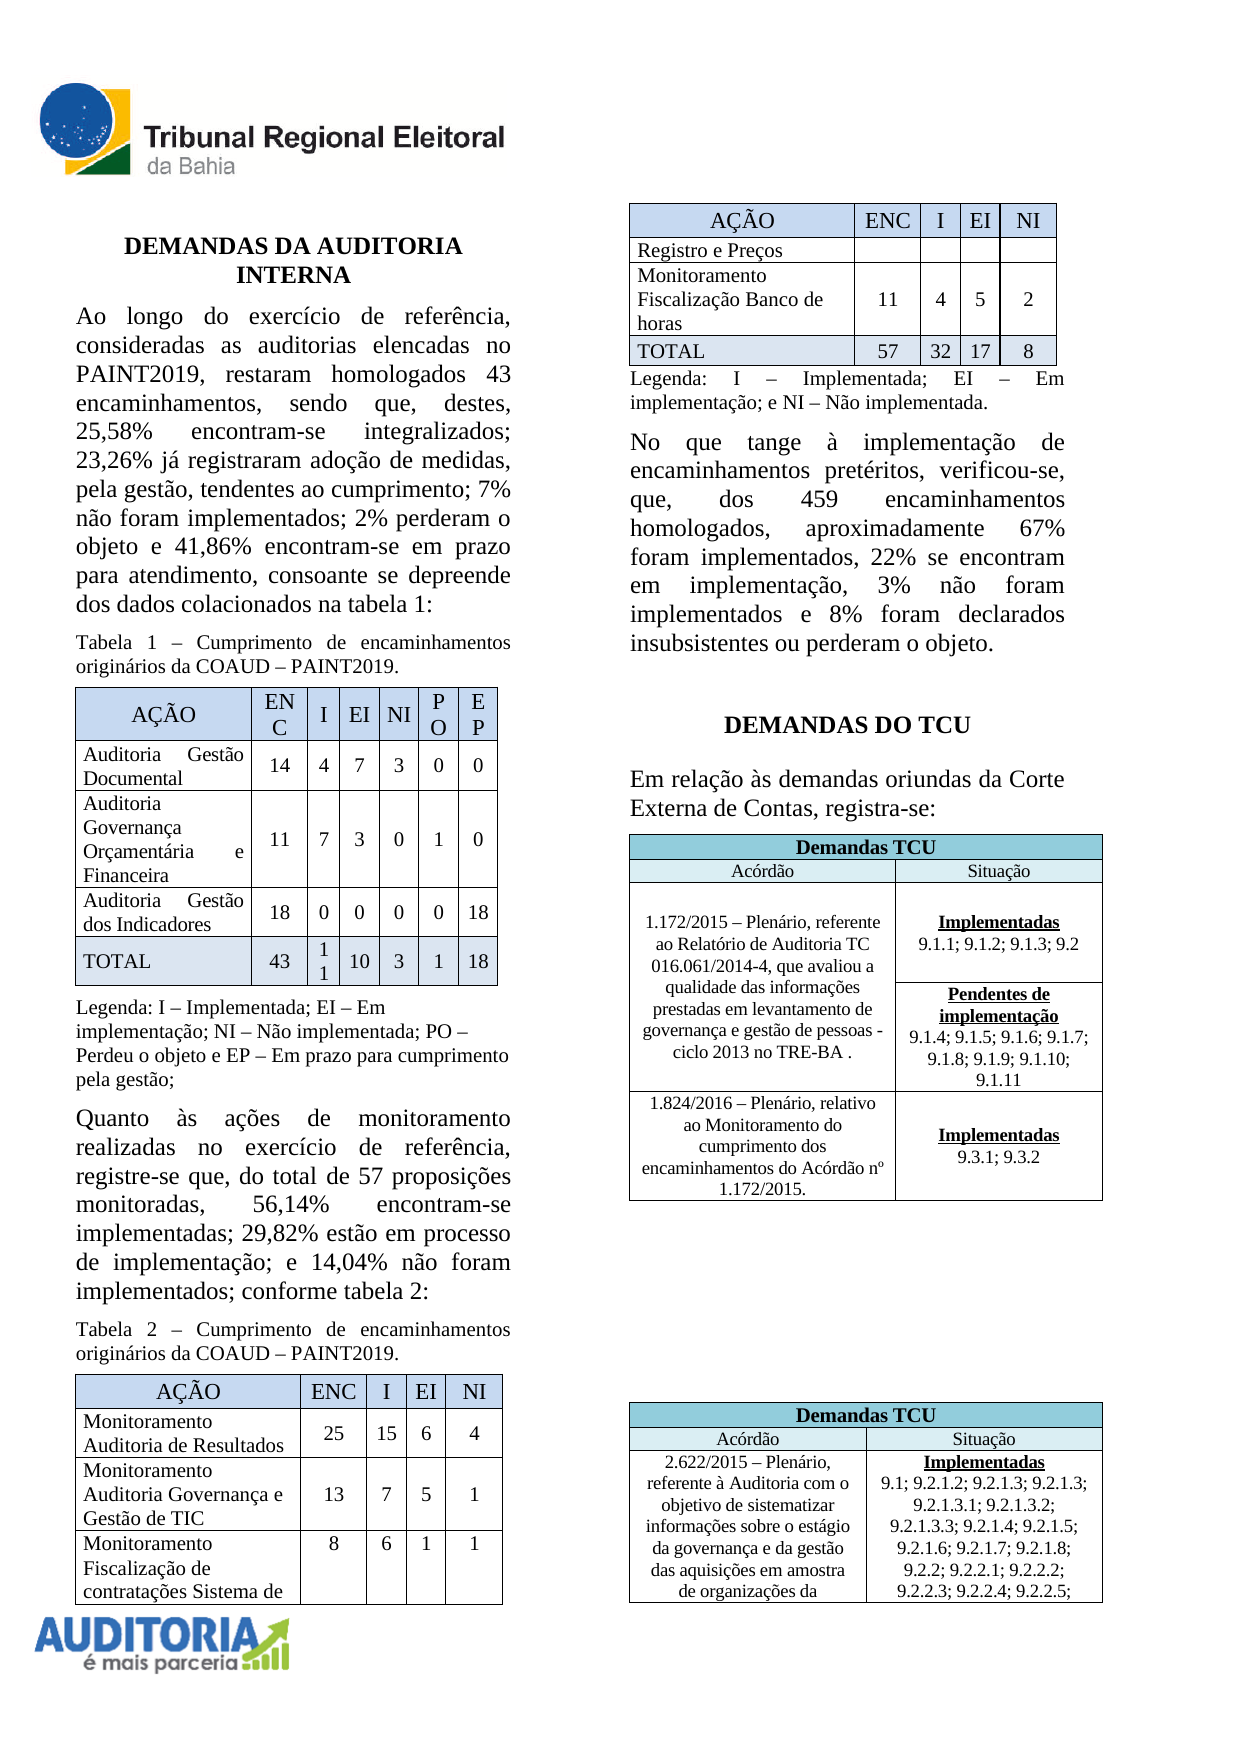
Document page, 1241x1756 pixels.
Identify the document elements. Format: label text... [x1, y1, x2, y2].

table_cell 1 [419, 791, 458, 887]
table_cell 4 [446, 1409, 502, 1457]
table_header AÇÃO [76, 1375, 300, 1408]
table_header NI [1001, 204, 1056, 237]
table_cell 8 [1001, 336, 1056, 365]
table_cell 6 [367, 1531, 406, 1603]
table_cell 0 [459, 791, 497, 887]
table_cell 10 [340, 937, 379, 985]
table_cell 4 [308, 741, 339, 789]
table_cell 1 [1001, 238, 1056, 262]
table_header I [921, 204, 960, 237]
table_header ENC [301, 1375, 366, 1408]
table_cell 0 [340, 888, 379, 936]
table_cell 1 [446, 1458, 502, 1530]
table_cell TOTAL [630, 336, 854, 365]
table_cell 18 [459, 888, 497, 936]
table_cell 6 [407, 1409, 445, 1457]
table_cell Monitoramento Fiscalização de contratações Sistema de Registro e Preços [630, 238, 854, 262]
table_cell 0 [308, 888, 339, 936]
picture [31, 75, 508, 177]
table_cell 43 [252, 937, 307, 985]
text Ao longo do exercício de referência, consideradas as auditorias elencadas no PAINT2019, restaram homologados 43 encaminhamentos, sendo que, destes, 25,58% encontram-se integralizados; 23,26% já registraram adoção de medidas, pela gestão, tendentes ao cumprimento; 7% não foram implementados; 2% perderam o objeto e 41,86% encontram-se em prazo para atendimento, consoante se depreende dos dados colacionados na tabela 1: [76, 301, 511, 618]
table_header I [308, 688, 339, 740]
table_cell 4 [921, 263, 960, 335]
table_cell 5 [961, 263, 999, 335]
table_cell 14 [252, 741, 307, 789]
table_cell 32 [921, 336, 960, 365]
text Legenda: I – Implementada; EI – Em implementação; e NI – Não implementada. [630, 366, 1065, 414]
table_cell Acórdão [630, 1428, 866, 1450]
table_cell Implementadas 9.3.1; 9.3.2 [896, 1092, 1102, 1200]
table_cell 1.824/2016 – Plenário, relativo ao Monitoramento do cumprimento dos encaminhamentos do Acórdão nº 1.172/2015. [630, 1092, 895, 1200]
table_cell 8 [855, 238, 920, 262]
table_header PO [419, 688, 458, 740]
table_header EP [459, 688, 497, 740]
table_cell 11 [308, 937, 339, 985]
table_cell 6 [921, 238, 960, 262]
table_cell 7 [308, 791, 339, 887]
table_cell Acórdão [630, 860, 895, 882]
table_cell Monitoramento Fiscalização Banco de horas [630, 263, 854, 335]
table_cell 11 [855, 263, 920, 335]
table_header Demandas TCU [630, 1403, 1102, 1427]
text DEMANDAS DA AUDITORIA INTERNA [76, 231, 511, 289]
text Tabela 2 – Cumprimento de encaminhamentos originários da COAUD – PAINT2019. [76, 1317, 511, 1365]
table_cell Auditoria Gestão dos Indicadores [76, 888, 251, 936]
table_cell 0 [419, 741, 458, 789]
table_cell Situação [896, 860, 1102, 882]
table_header NI [446, 1375, 502, 1408]
text No que tange à implementação de encaminhamentos pretéritos, verificou-se, que, dos 459 encaminhamentos homologados, aproximadamente 67% foram implementados, 22% se encontram em implementação, 3% não foram implementados e 8% foram declarados insubsistentes ou perderam o objeto. [630, 427, 1065, 657]
table_cell 0 [380, 791, 418, 887]
picture [31, 1607, 293, 1681]
table_cell 1 [407, 1531, 445, 1603]
table_cell 18 [252, 888, 307, 936]
text Tabela 1 – Cumprimento de encaminhamentos originários da COAUD – PAINT2019. [76, 630, 511, 678]
text Legenda: I – Implementada; EI – Em implementação; NI – Não implementada; PO – Perdeu o objeto e EP – Em prazo para cumprimento pela gestão; [76, 994, 511, 1091]
text Quanto às ações de monitoramento realizadas no exercício de referência, registre-se que, do total de 57 proposições monitoradas, 56,14% encontram-se implementadas; 29,82% estão em processo de implementação; e 14,04% não foram implementados; conforme tabela 2: [76, 1103, 511, 1304]
table_cell 3 [380, 937, 418, 985]
table_header Demandas TCU [630, 835, 1102, 859]
table_cell 25 [301, 1409, 366, 1457]
table_cell TOTAL [76, 937, 251, 985]
table_cell 15 [367, 1409, 406, 1457]
table_header EI [961, 204, 999, 237]
table_cell 5 [407, 1458, 445, 1530]
table_cell 3 [380, 741, 418, 789]
table_cell 3 [340, 791, 379, 887]
table_cell Auditoria Governança Orçamentária e Financeira [76, 791, 251, 887]
table_header ENC [252, 688, 307, 740]
table_header NI [380, 688, 418, 740]
table_cell 11 [252, 791, 307, 887]
text Em relação às demandas oriundas da Corte Externa de Contas, registra-se: [629, 764, 1065, 822]
table_cell 8 [301, 1531, 366, 1603]
table_cell 0 [419, 888, 458, 936]
table_cell Monitoramento Auditoria de Resultados [76, 1409, 300, 1457]
table_header AÇÃO [76, 688, 251, 740]
table_cell Implementadas 9.1.1; 9.1.2; 9.1.3; 9.2 [896, 883, 1102, 982]
table_cell 1 [419, 937, 458, 985]
table_cell 0 [459, 741, 497, 789]
text DEMANDAS DO TCU [629, 710, 1065, 739]
table_cell Situação [867, 1428, 1102, 1450]
table_cell Monitoramento Fiscalização de contratações Sistema de Registro e Preços [76, 1531, 300, 1603]
table_cell 2 [1001, 263, 1056, 335]
table_header I [367, 1375, 406, 1408]
table_cell 7 [340, 741, 379, 789]
table_cell 18 [459, 937, 497, 985]
table_cell Pendentes de implementação 9.1.4; 9.1.5; 9.1.6; 9.1.7; 9.1.8; 9.1.9; 9.1.10; 9.1.11 [896, 983, 1102, 1091]
table_cell Auditoria Gestão Documental [76, 741, 251, 789]
table_header AÇÃO [630, 204, 854, 237]
table_header ENC [855, 204, 920, 237]
table_cell 13 [301, 1458, 366, 1530]
table_header EI [340, 688, 379, 740]
table_cell 57 [855, 336, 920, 365]
table_cell 1.172/2015 – Plenário, referente ao Relatório de Auditoria TC 016.061/2014-4, que avaliou a qualidade das informações prestadas em levantamento de governança e gestão de pessoas - ciclo 2013 no TRE-BA . [630, 883, 895, 1091]
table_cell Monitoramento Auditoria Governança e Gestão de TIC [76, 1458, 300, 1530]
table_cell 7 [367, 1458, 406, 1530]
table_cell 1 [961, 238, 999, 262]
table_cell 17 [961, 336, 999, 365]
table_header EI [407, 1375, 445, 1408]
table_cell 1 [446, 1531, 502, 1603]
table_cell 0 [380, 888, 418, 936]
